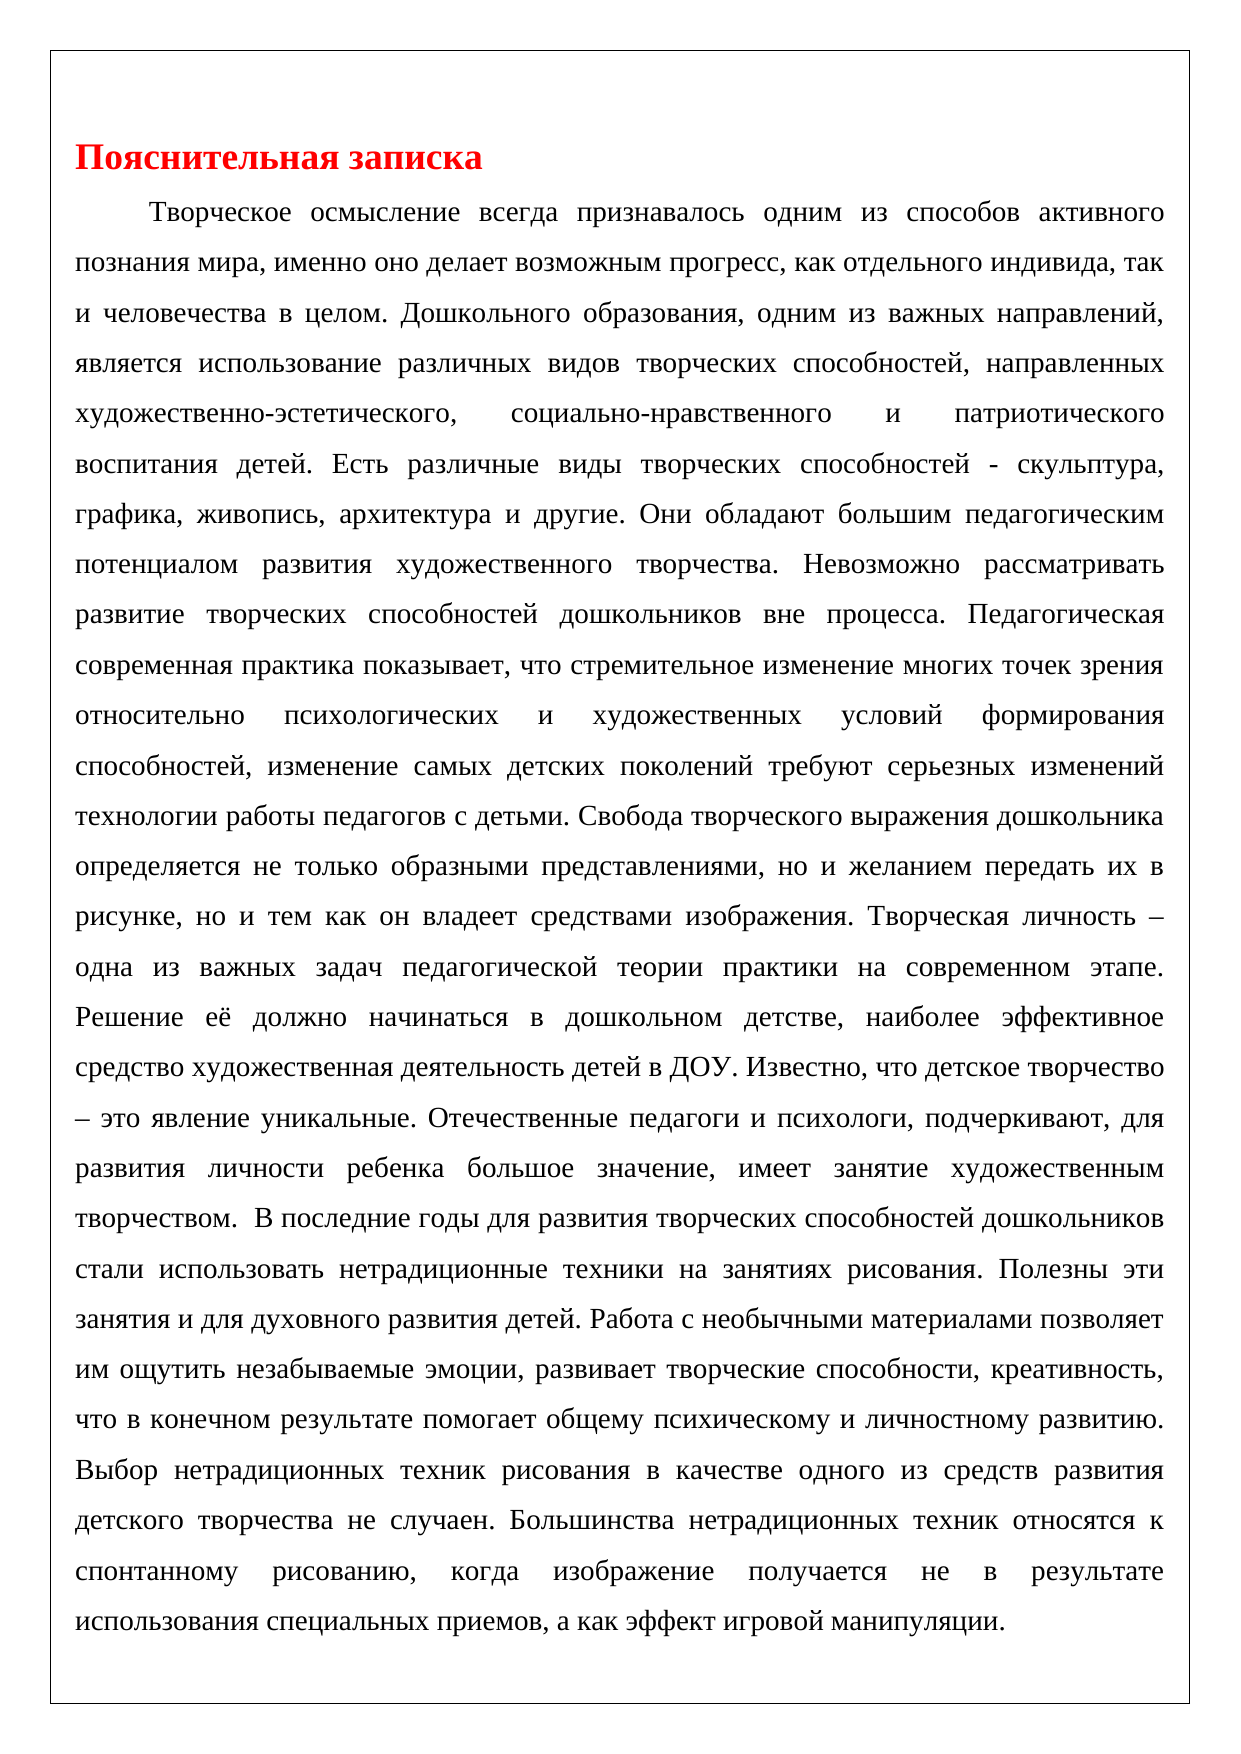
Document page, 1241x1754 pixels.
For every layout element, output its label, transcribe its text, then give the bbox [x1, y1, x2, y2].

text Пояснительная записка [75, 134, 1165, 178]
text Творческое осмысление всегда признавалось одним из способов активного познания мира, именно оно делает возможным прогресс, как отдельного индивида, так и человечества в целом. Дошкольного образования, одним из важных направлений, является использование различных видов творческих способностей, направленных художественно-эстетического, социально-нравственного и патриотического воспитания детей. Есть различные виды творческих способностей - скульптура, графика, живопись, архитектура и другие. Они обладают большим педагогическим потенциалом развития художественного творчества. Невозможно рассматривать развитие творческих способностей дошкольников вне процесса. Педагогическая современная практика показывает, что стремительное изменение многих точек зрения относительно психологических и художественных условий формирования способностей, изменение самых детских поколений требуют серьезных изменений технологии работы педагогов с детьми. Свобода творческого выражения дошкольника определяется не только образными представлениями, но и желанием передать их в рисунке, но и тем как он владеет средствами изображения. Творческая личность – одна из важных задач педагогической теории практики на современном этапе. Решение её должно начинаться в дошкольном детстве, наиболее эффективное средство художественная деятельность детей в ДОУ. Известно, что детское творчество – это явление уникальные. Отечественные педагоги и психологи, подчеркивают, для развития личности ребенка большое значение, имеет занятие художественным творчеством. В последние годы для развития творческих способностей дошкольников стали использовать нетрадиционные техники на занятиях рисования. Полезны эти занятия и для духовного развития детей. Работа с необычными материалами позволяет им ощутить незабываемые эмоции, развивает творческие способности, креативность, что в конечном результате помогает общему психическому и личностному развитию. Выбор нетрадиционных техник рисования в качестве одного из средств развития детского творчества не случаен. Большинства нетрадиционных техник относятся к спонтанному рисованию, когда изображение получается не в результате использования специальных приемов, а как эффект игровой манипуляции. [75, 194, 1165, 1636]
